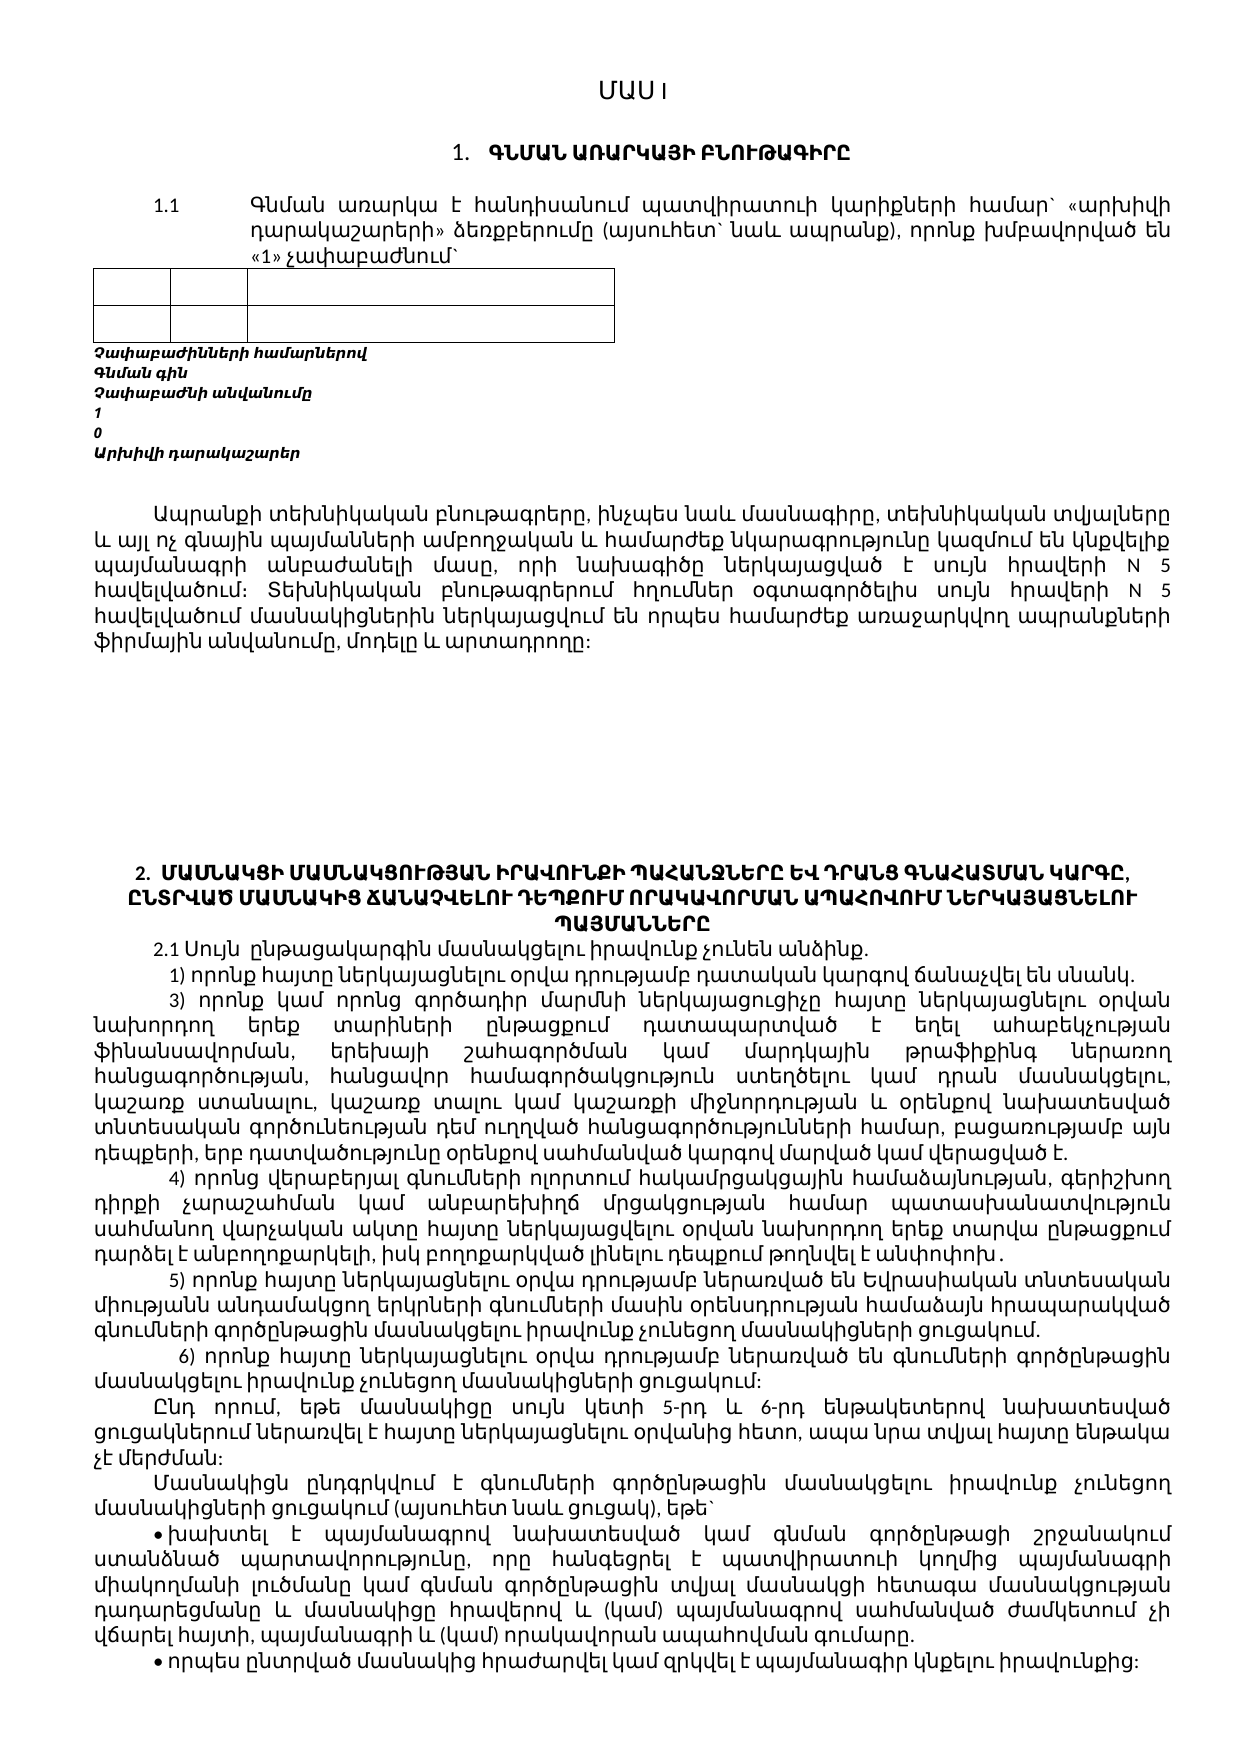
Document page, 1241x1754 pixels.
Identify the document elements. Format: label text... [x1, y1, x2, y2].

text 2.1 Սույն ընթացակարգին մասնակցելու իրավունք չունեն անձինք. [94, 936, 1171, 962]
text Ապրանքի տեխնիկական բնութագրերը, ինչպես նաև մասնագիրը, տեխնիկական տվյալները և այլ ոչ գնային պայմանների ամբողջական և համարժեք նկարագրությունը կազմում են կնքվելիք պայմանագրի անբաժանելի մասը, որի նախագիծը ներկայացված է սույն հրավերի N 5 հավելվածում։ Տեխնիկական բնութագրերում հղումներ օգտագործելիս սույն հրավերի N 5 հավելվածում մասնակիցներին ներկայացվում են որպես համարժեք առաջարկվող ապրանքների ֆիրմային անվանումը, մոդելը և արտադրողը: [94, 501, 1171, 654]
text 4) որոնց վերաբերյալ գնումների ոլորտում հակամրցակցային համաձայնության, գերիշխող դիրքի չարաշահման կամ անբարեխիղճ մրցակցության համար պատասխանատվություն սահմանող վարչական ակտը հայտը ներկայացվելու օրվան նախորդող երեք տարվա ընթացքում դարձել է անբողոքարկելի, իսկ բողոքարկված լինելու դեպքում թողնվել է անփոփոխ․ [94, 1165, 1171, 1267]
text ՄԱՍ I [94, 75, 1171, 106]
text Ընդ որում, եթե մասնակիցը սույն կետի 5-րդ և 6-րդ ենթակետերով նախատեսված ցուցակներում ներառվել է հայտը ներկայացնելու օրվանից հետո, ապա նրա տվյալ հայտը ենթակա չէ մերժման: [94, 1394, 1171, 1470]
text 5) որոնք հայտը ներկայացնելու օրվա դրությամբ ներառված են Եվրասիական տնտեսական միությանն անդամակցող երկրների գնումների մասին օրենսդրության համաձայն հրապարակված գնումների գործընթացին մասնակցելու իրավունք չունեցող մասնակիցների ցուցակում. [94, 1267, 1171, 1343]
subtitle Գնման առարկա է հանդիսանում պատվիրատուի կարիքների համար` «արխիվի դարակաշարերի» ձեռքբերումը (այսուհետ` նաև ապրանք), որոնք խմբավորված են «1» չափաբաժնում` [153, 192, 1171, 268]
text 6) որոնք հայտը ներկայացնելու օրվա դրությամբ ներառված են գնումների գործընթացին մասնակցելու իրավունք չունեցող մասնակիցների ցուցակում: [94, 1343, 1171, 1394]
text • խախտել է պայմանագրով նախատեսված կամ գնման գործընթացի շրջանակում ստանձնած պարտավորությունը, որը հանգեցրել է պատվիրատուի կողմից պայմանագրի միակողմանի լուծմանը կամ գնման գործընթացին տվյալ մասնակցի հետագա մասնակցության դադարեցմանը և մասնակիցը հրավերով և (կամ) պայմանագրով սահմանված ժամկետում չի վճարել հայտի, պայմանագրի և (կամ) որակավորան ապահովման գումարը. [94, 1521, 1171, 1648]
text 2. ՄԱՍՆԱԿՑԻ ՄԱՍՆԱԿՑՈՒԹՅԱՆ ԻՐԱՎՈՒՆՔԻ ՊԱՀԱՆՋՆԵՐԸ ԵՎ ԴՐԱՆՑ ԳՆԱՀԱՏՄԱՆ ԿԱՐԳԸ, ԸՆՏՐՎԱԾ ՄԱՍՆԱԿԻՑ ՃԱՆԱՉՎԵԼՈՒ ԴԵՊՔՈՒՄ ՈՐԱԿԱՎՈՐՄԱՆ ԱՊԱՀՈՎՈՒՄ ՆԵՐԿԱՅԱՑՆԵԼՈՒ ՊԱՅՄԱՆՆԵՐԸ [94, 860, 1171, 936]
text Մասնակիցն ընդգրկվում է գնումների գործընթացին մասնակցելու իրավունք չունեցող մասնակիցների ցուցակում (այսուհետ նաև ցուցակ), եթե` [94, 1470, 1171, 1521]
text 3) որոնք կամ որոնց գործադիր մարմնի ներկայացուցիչը հայտը ներկայացնելու օրվան նախորդող երեք տարիների ընթացքում դատապարտված է եղել ահաբեկչության ֆինանսավորման, երեխայի շահագործման կամ մարդկային թրաֆիքինգ ներառող հանցագործության, հանցավոր համագործակցություն ստեղծելու կամ դրան մասնակցելու, կաշառք ստանալու, կաշառք տալու կամ կաշառքի միջնորդության և օրենքով նախատեսված տնտեսական գործունեության դեմ ուղղված հանցագործությունների համար, բացառությամբ այն դեպքերի, երբ դատվածությունը օրենքով սահմանված կարգով մարված կամ վերացված է. [94, 987, 1171, 1165]
text • որպես ընտրված մասնակից հրաժարվել կամ զրկվել է պայմանագիր կնքելու իրավունքից: [94, 1648, 1171, 1673]
text 1) որոնք հայտը ներկայացնելու օրվա դրությամբ դատական կարգով ճանաչվել են սնանկ. [94, 962, 1171, 987]
list ԳՆՄԱՆ ԱՌԱՐԿԱՅԻ ԲՆՈՒԹԱԳԻՐԸ [131, 136, 1171, 167]
